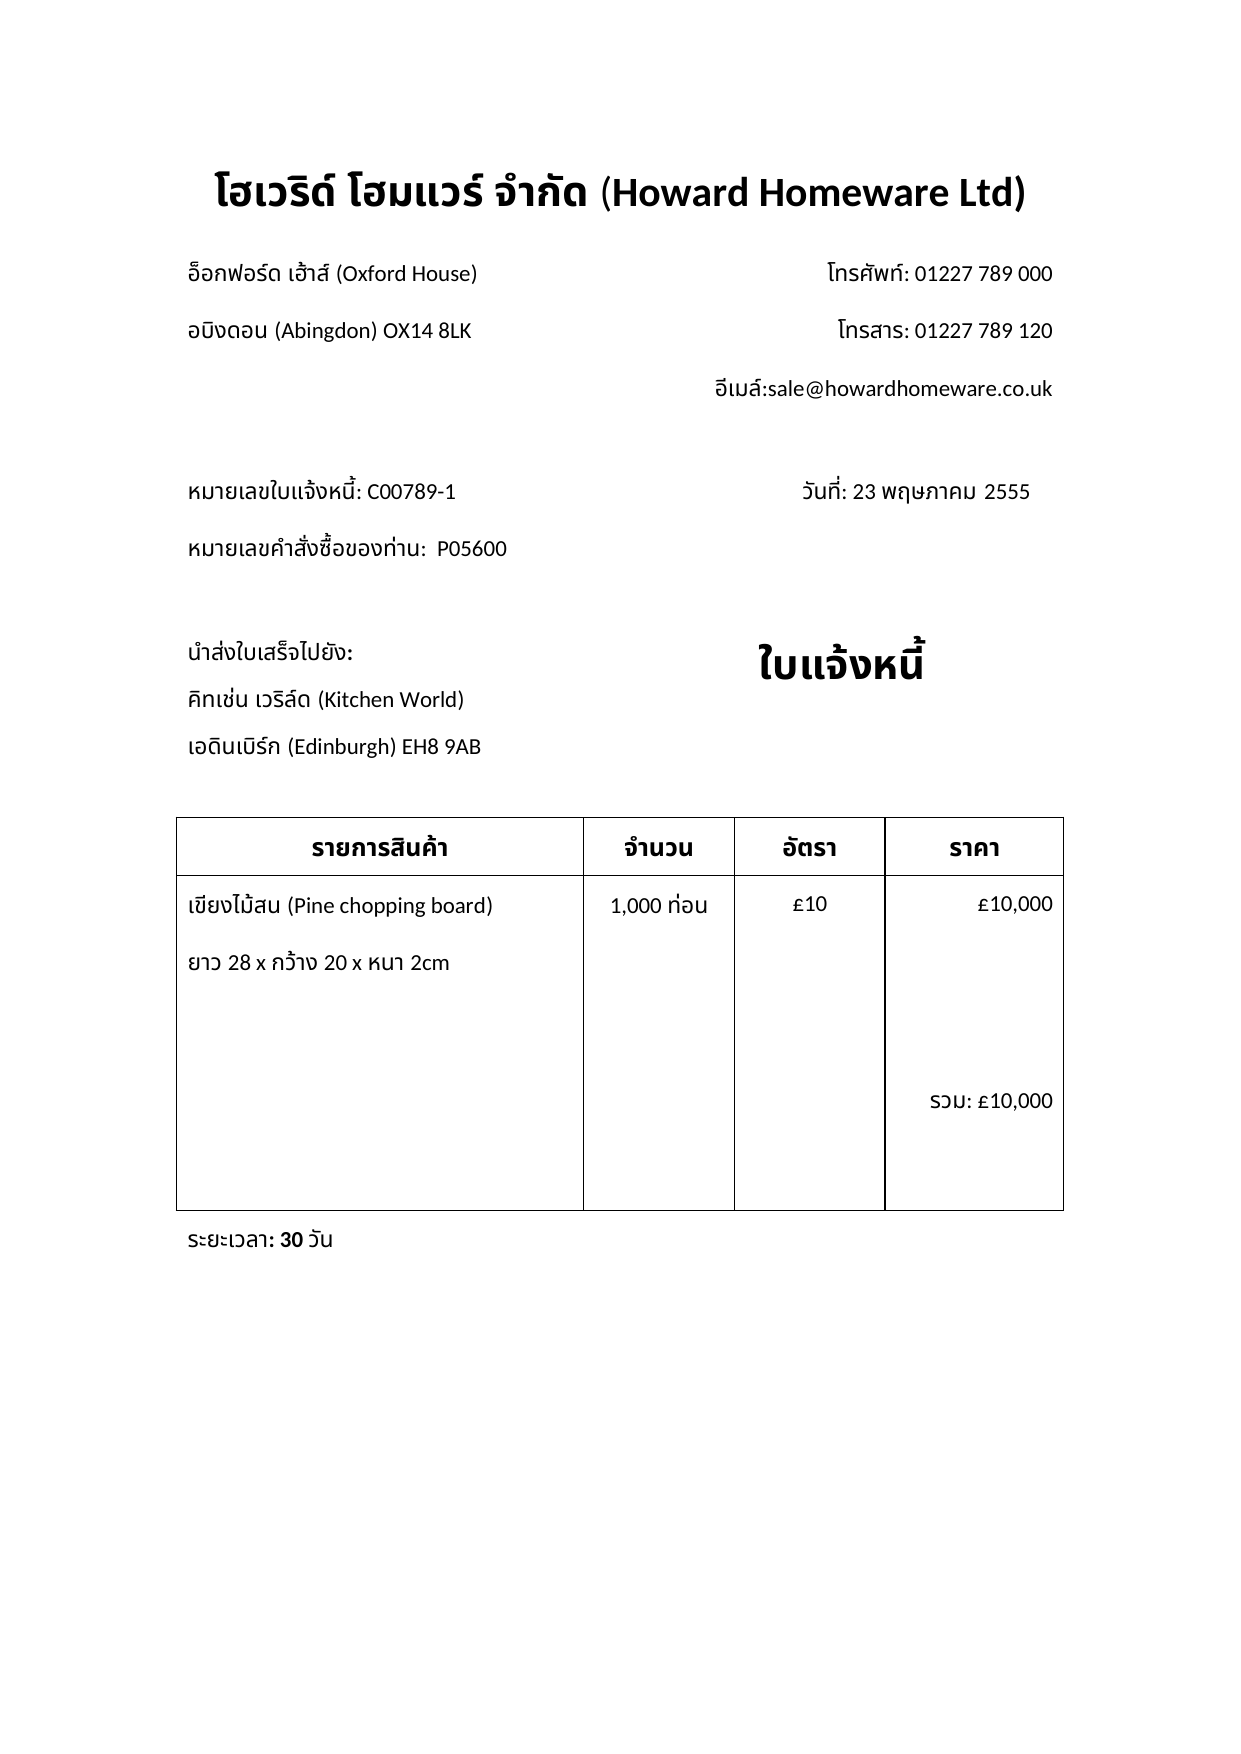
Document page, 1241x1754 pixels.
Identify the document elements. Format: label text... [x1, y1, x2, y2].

table_header อ็อกฟอร์ด เฮ้าส์ (Oxford House) อบิงดอน (Abingdon) OX14 8LK [176, 244, 620, 413]
table_header นำส่งใบเสร็จไปยัง: คิทเช่น เวริล์ด (Kitchen World) เอดินเบิร์ก (Edinburgh) EH8 9AB [176, 623, 620, 764]
table_header ใบแจ้งหนี้ [620, 623, 1064, 764]
table_header วันที่: 23 พฤษภาคม 2555 [791, 463, 1064, 574]
table_header อัตรา [735, 818, 884, 875]
table_header จำนวน [584, 818, 734, 875]
table_cell เขียงไม้สน (Pine chopping board) ยาว 28 x กว้าง 20 x หนา 2cm [177, 876, 583, 1210]
text ระยะเวลา: 30 วัน [187, 1223, 1053, 1258]
table_cell 1,000 ท่อน [584, 876, 734, 1210]
table_cell £10 [735, 876, 884, 1210]
table_header ราคา [886, 818, 1063, 875]
table_header โทรศัพท์: 01227 789 000 โทรสาร: 01227 789 120 อีเมล์:sale@howardhomeware.co.uk [620, 244, 1064, 413]
table_header รายการสินค้า [177, 818, 583, 875]
table_header หมายเลขใบแจ้งหนี้: C00789-1 หมายเลขคำสั่งซื้อของท่าน: P05600 [176, 463, 791, 574]
text โฮเวริด์ โฮมแวร์ จำกัด (Howard Homeware Ltd) [187, 162, 1053, 225]
table_cell £10,000 รวม: £10,000 [886, 876, 1063, 1210]
